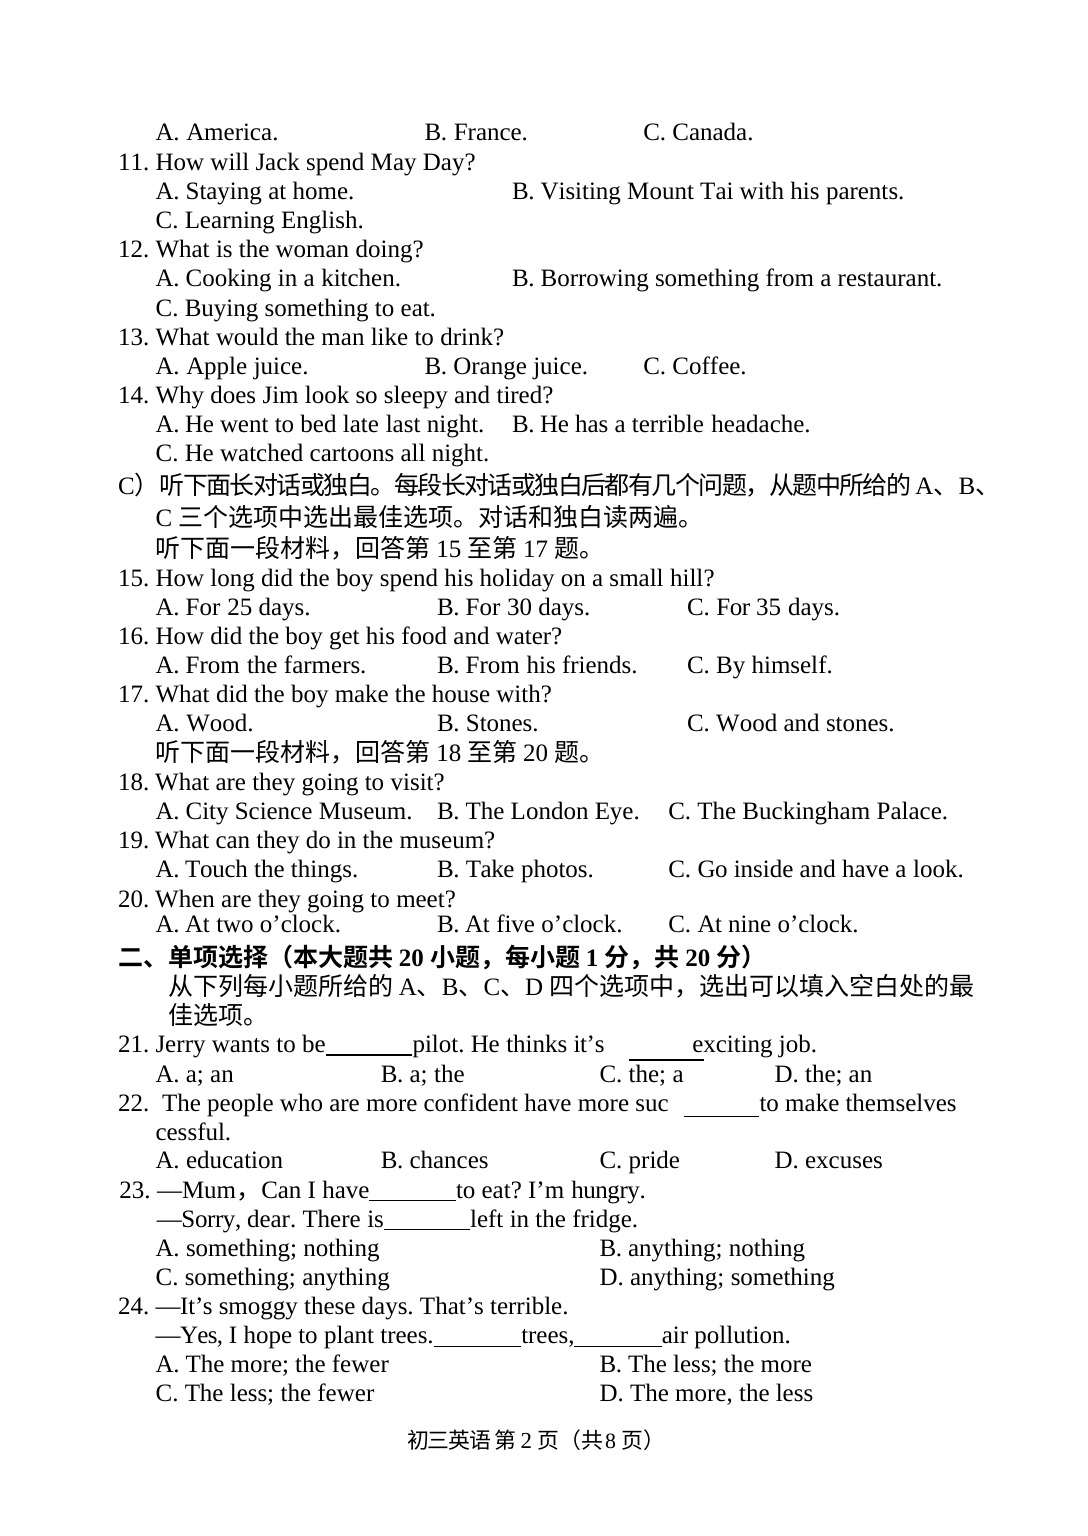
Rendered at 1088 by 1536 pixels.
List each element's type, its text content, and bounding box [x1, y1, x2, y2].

text C. something; anything D. anything; something [155, 1262, 1013, 1291]
text C. Learning English. [155, 205, 1013, 234]
list When are they going to meet? [118, 884, 1013, 912]
list What did the boy make the house with? [118, 679, 1013, 708]
text A. At two o’clock. B. At five o’clock. C. At nine o’clock. [155, 913, 1013, 937]
text A. Staying at home. B. Visiting Mount Tai with his parents. [155, 176, 1013, 204]
text —Sorry, dear. There is left in the fridge. [106, 1204, 638, 1233]
text A. Wood. B. Stones. C. Wood and stones. [155, 709, 1013, 737]
list —It’s smoggy these days. That’s terrible. [118, 1291, 1013, 1320]
text C）听下面长对话或独白。每段长对话或独白后都有几个问题，从题中所给的 A、B、C 三个选项中选出最佳选项。对话和独白读两遍。 [118, 468, 982, 534]
subtitle 二、单项选择（本大题共 20 小题，每小题 1 分，共 20 分） [118, 937, 1013, 974]
list —Mum，Can I have to eat? I’m hungry. [106, 1174, 646, 1204]
list What are they going to visit? [118, 768, 1013, 796]
list What can they do in the museum? [118, 825, 1013, 854]
list How long did the boy spend his holiday on a small hill? [118, 563, 1013, 592]
text 从下列每小题所给的 A、B、C、D 四个选项中，选出可以填入空白处的最 [168, 974, 1013, 1000]
list What is the woman doing? [118, 234, 1013, 263]
text A. City Science Museum. B. The London Eye. C. The Buckingham Palace. [155, 796, 1013, 825]
text C. He watched cartoons all night. [155, 438, 1013, 467]
text A. For 25 days. B. For 30 days. C. For 35 days. [155, 592, 1013, 621]
text 听下面一段材料，回答第 15 至第 17 题。 [155, 534, 1013, 563]
text A. America. B. France. C. Canada. [155, 117, 1013, 146]
list Jerry wants to be pilot. He thinks it’s exciting job. [118, 1031, 1013, 1058]
list How did the boy get his food and water? [118, 621, 1013, 650]
text A. The more; the fewer B. The less; the more [155, 1349, 1013, 1378]
text C. The less; the fewer D. The more, the less [155, 1378, 1013, 1407]
text A. a; an B. a; the C. the; a D. the; an [155, 1061, 1013, 1088]
list Why does Jim look so sleepy and tired? [118, 380, 1013, 409]
list What would the man like to drink? [118, 322, 1013, 351]
text A. education B. chances C. pride D. excuses [155, 1146, 1013, 1174]
list How will Jack spend May Day? [118, 147, 1013, 175]
text to make themselves [759, 1088, 1013, 1117]
text 听下面一段材料，回答第 18 至第 20 题。 [155, 737, 1013, 768]
text —Yes, I hope to plant trees. trees, air pollution. [155, 1321, 1013, 1349]
text A. Touch the things. B. Take photos. C. Go inside and have a look. [155, 854, 1013, 883]
text A. something; nothing B. anything; nothing [155, 1233, 1013, 1262]
text 佳选项。 [168, 1000, 1013, 1031]
text A. He went to bed late last night. B. He has a terrible headache. [155, 409, 1013, 438]
list The people who are more confident have more successful. [118, 1088, 672, 1146]
text A. Apple juice. B. Orange juice. C. Coffee. [155, 351, 1013, 380]
text A. Cooking in a kitchen. B. Borrowing something from a restaurant. [155, 263, 1013, 292]
text A. From the farmers. B. From his friends. C. By himself. [155, 650, 1013, 679]
text C. Buying something to eat. [155, 293, 1013, 321]
